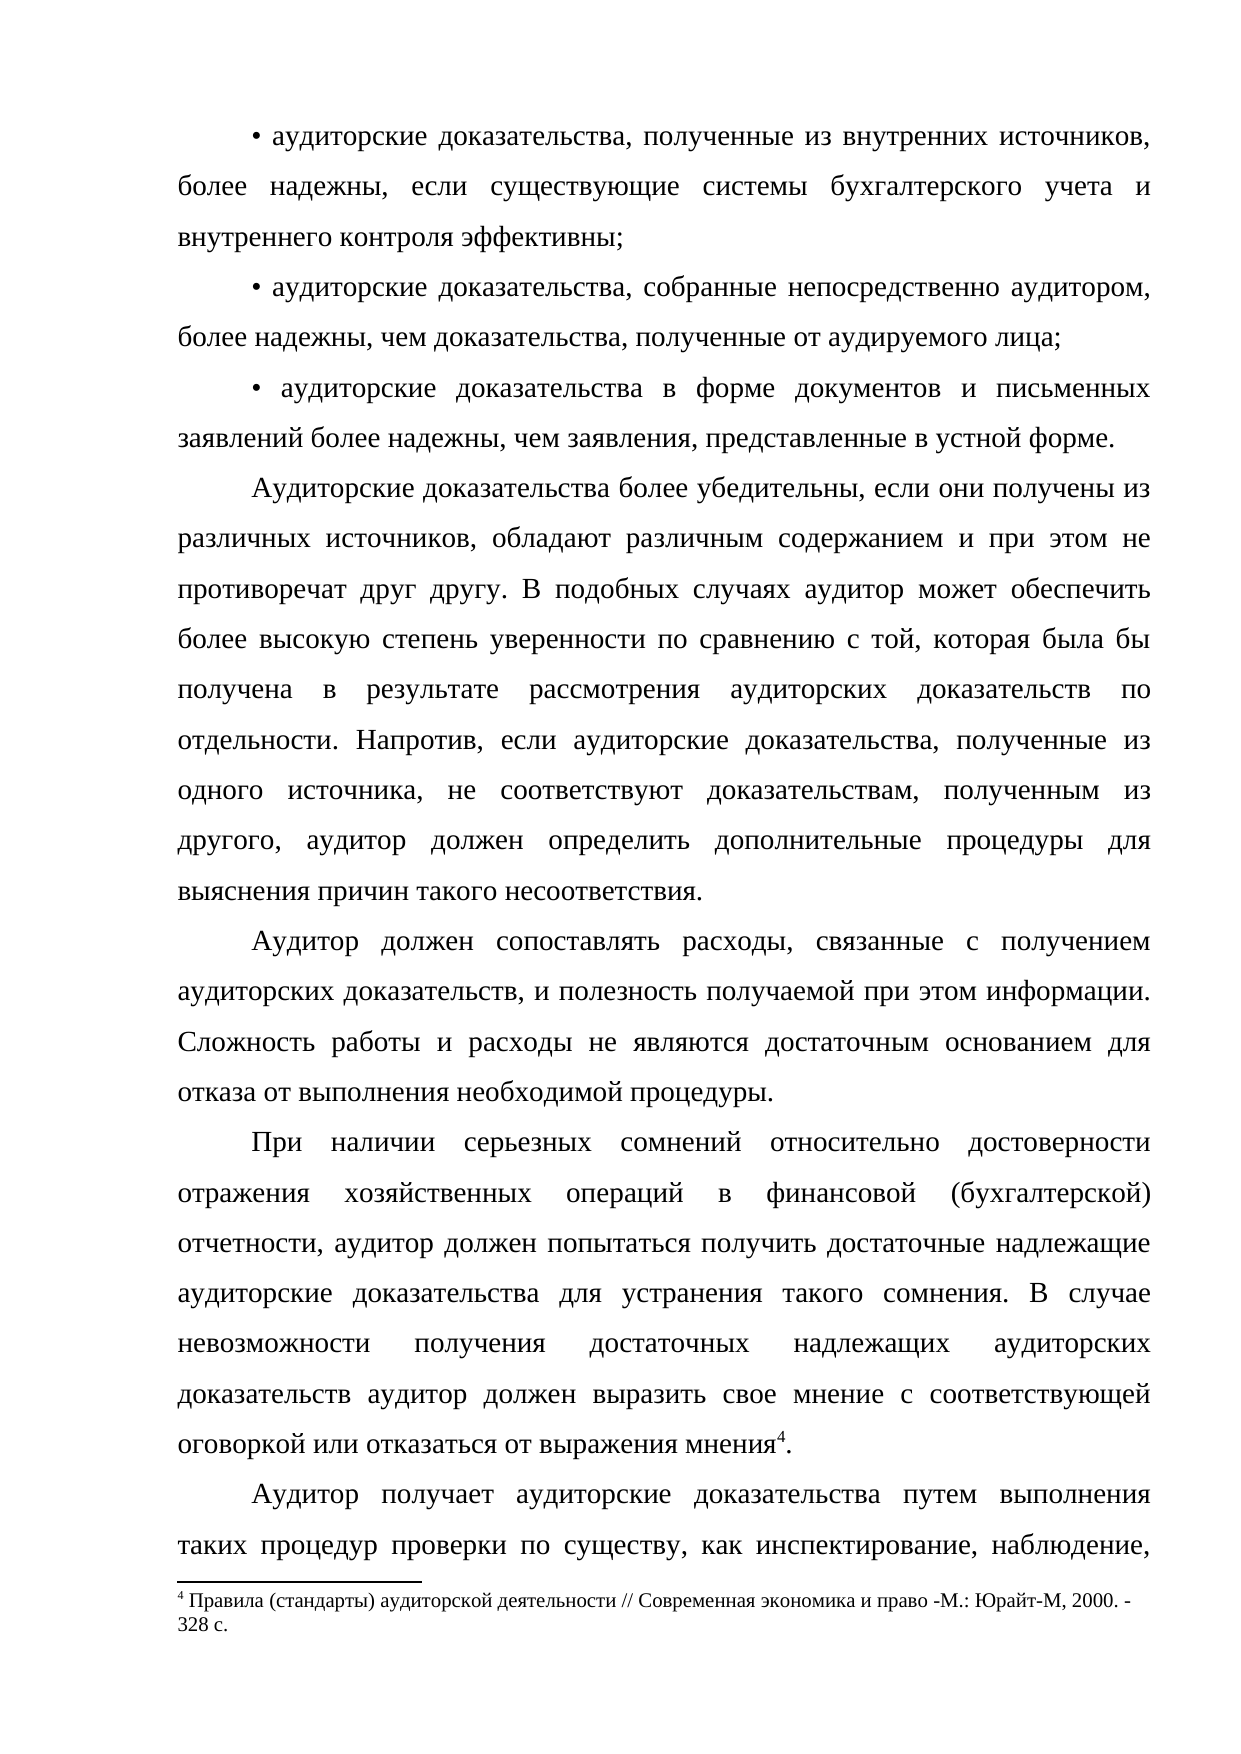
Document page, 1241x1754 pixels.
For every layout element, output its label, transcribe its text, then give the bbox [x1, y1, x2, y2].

text Аудиторские доказательства более убедительны, если они получены из различных источников, обладают различным содержанием и при этом не противоречат друг другу. В подобных случаях аудитор может обеспечить более высокую степень уверенности по сравнению с той, которая была бы получена в результате рассмотрения аудиторских доказательств по отдельности. Напротив, если аудиторские доказательства, полученные из одного источника, не соответствуют доказательствам, полученным из другого, аудитор должен определить дополнительные процедуры для выяснения причин такого несоответствия. [177, 470, 1152, 906]
text Аудитор должен сопоставлять расходы, связанные с получением аудиторских доказательств, и полезность получаемой при этом информации. Сложность работы и расходы не являются достаточным основанием для отказа от выполнения необходимой процедуры. [177, 923, 1152, 1108]
text • аудиторские доказательства, собранные непосредственно аудитором, более надежны, чем доказательства, полученные от аудируемого лица; [177, 269, 1152, 353]
text При наличии серьезных сомнений относительно достоверности отражения хозяйственных операций в финансовой (бухгалтерской) отчетности, аудитор должен попытаться получить достаточные надлежащие аудиторские доказательства для устранения такого сомнения. В случае невозможности получения достаточных надлежащих аудиторских доказательств аудитор должен выразить свое мнение с соответствующей оговоркой или отказаться от выражения мнения. [177, 1124, 1152, 1460]
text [177, 1477, 1152, 1560]
text • аудиторские доказательства в форме документов и письменных заявлений более надежны, чем заявления, представленные в устной форме. [177, 370, 1152, 453]
text • аудиторские доказательства, полученные из внутренних источников, более надежны, если существующие системы бухгалтерского учета и внутреннего контроля эффективны; [177, 118, 1152, 252]
